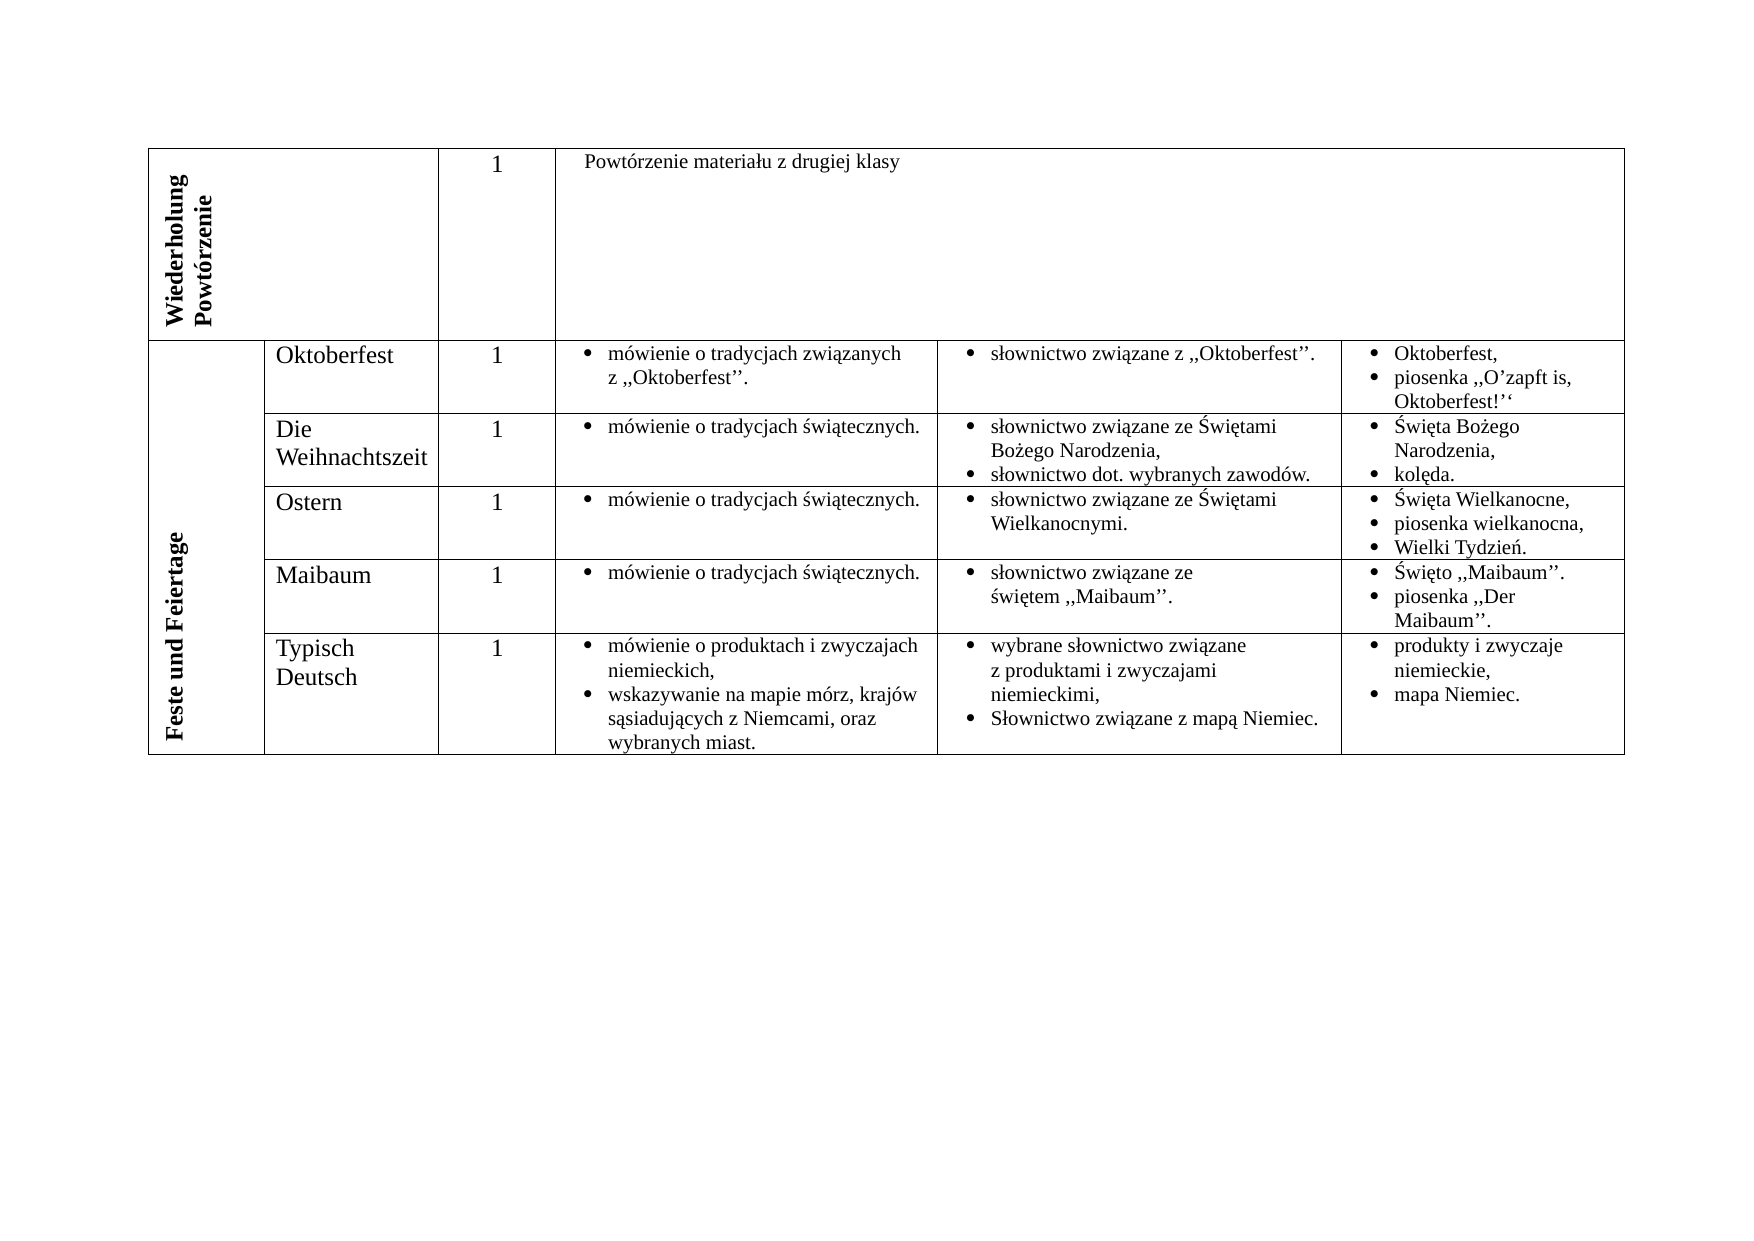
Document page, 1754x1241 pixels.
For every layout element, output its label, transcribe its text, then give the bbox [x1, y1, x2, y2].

table_cell 1 [439, 149, 555, 339]
table_cell mówienie o tradycjach związanych z ,,Oktoberfest’’. [556, 341, 937, 413]
table_cell słownictwo związane z ,,Oktoberfest’’. [938, 341, 1341, 413]
table_cell produkty i zwyczaje niemieckie, mapa Niemiec. [1342, 634, 1624, 754]
table_cell słownictwo związane ze świętem ,,Maibaum’’. [938, 560, 1341, 632]
table_cell Feste und Feiertage [149, 341, 264, 754]
table_cell Wiederholung Powtórzenie [149, 149, 438, 339]
table_cell Święta Bożego Narodzenia, kolęda. [1342, 414, 1624, 486]
table_cell Święta Wielkanocne, piosenka wielkanocna, Wielki Tydzień. [1342, 487, 1624, 559]
table_cell Święto ,,Maibaum’’. piosenka ,,Der Maibaum’’. [1342, 560, 1624, 632]
table_cell mówienie o tradycjach świątecznych. [556, 560, 937, 632]
table_cell Oktoberfest, piosenka ,,O’zapft is, Oktoberfest!’‘ [1342, 341, 1624, 413]
table_cell 1 [439, 560, 555, 632]
table_cell mówienie o tradycjach świątecznych. [556, 487, 937, 559]
table_cell 1 [439, 487, 555, 559]
table_cell Die Weihnachtszeit [265, 414, 438, 486]
table_cell Oktoberfest [265, 341, 438, 413]
table_cell mówienie o tradycjach świątecznych. [556, 414, 937, 486]
table_cell Ostern [265, 487, 438, 559]
table_cell słownictwo związane ze Świętami Wielkanocnymi. [938, 487, 1341, 559]
table_cell Powtórzenie materiału z drugiej klasy [556, 149, 1624, 339]
table_cell Typisch Deutsch [265, 634, 438, 754]
table_cell wybrane słownictwo związane z produktami i zwyczajami niemieckimi, Słownictwo związane z mapą Niemiec. [938, 634, 1341, 754]
table_cell słownictwo związane ze Świętami Bożego Narodzenia, słownictwo dot. wybranych zawodów. [938, 414, 1341, 486]
table_cell 1 [439, 634, 555, 754]
table_cell mówienie o produktach i zwyczajach niemieckich, wskazywanie na mapie mórz, krajów sąsiadujących z Niemcami, oraz wybranych miast. [556, 634, 937, 754]
table_cell Maibaum [265, 560, 438, 632]
table_cell 1 [439, 414, 555, 486]
table_cell 1 [439, 341, 555, 413]
